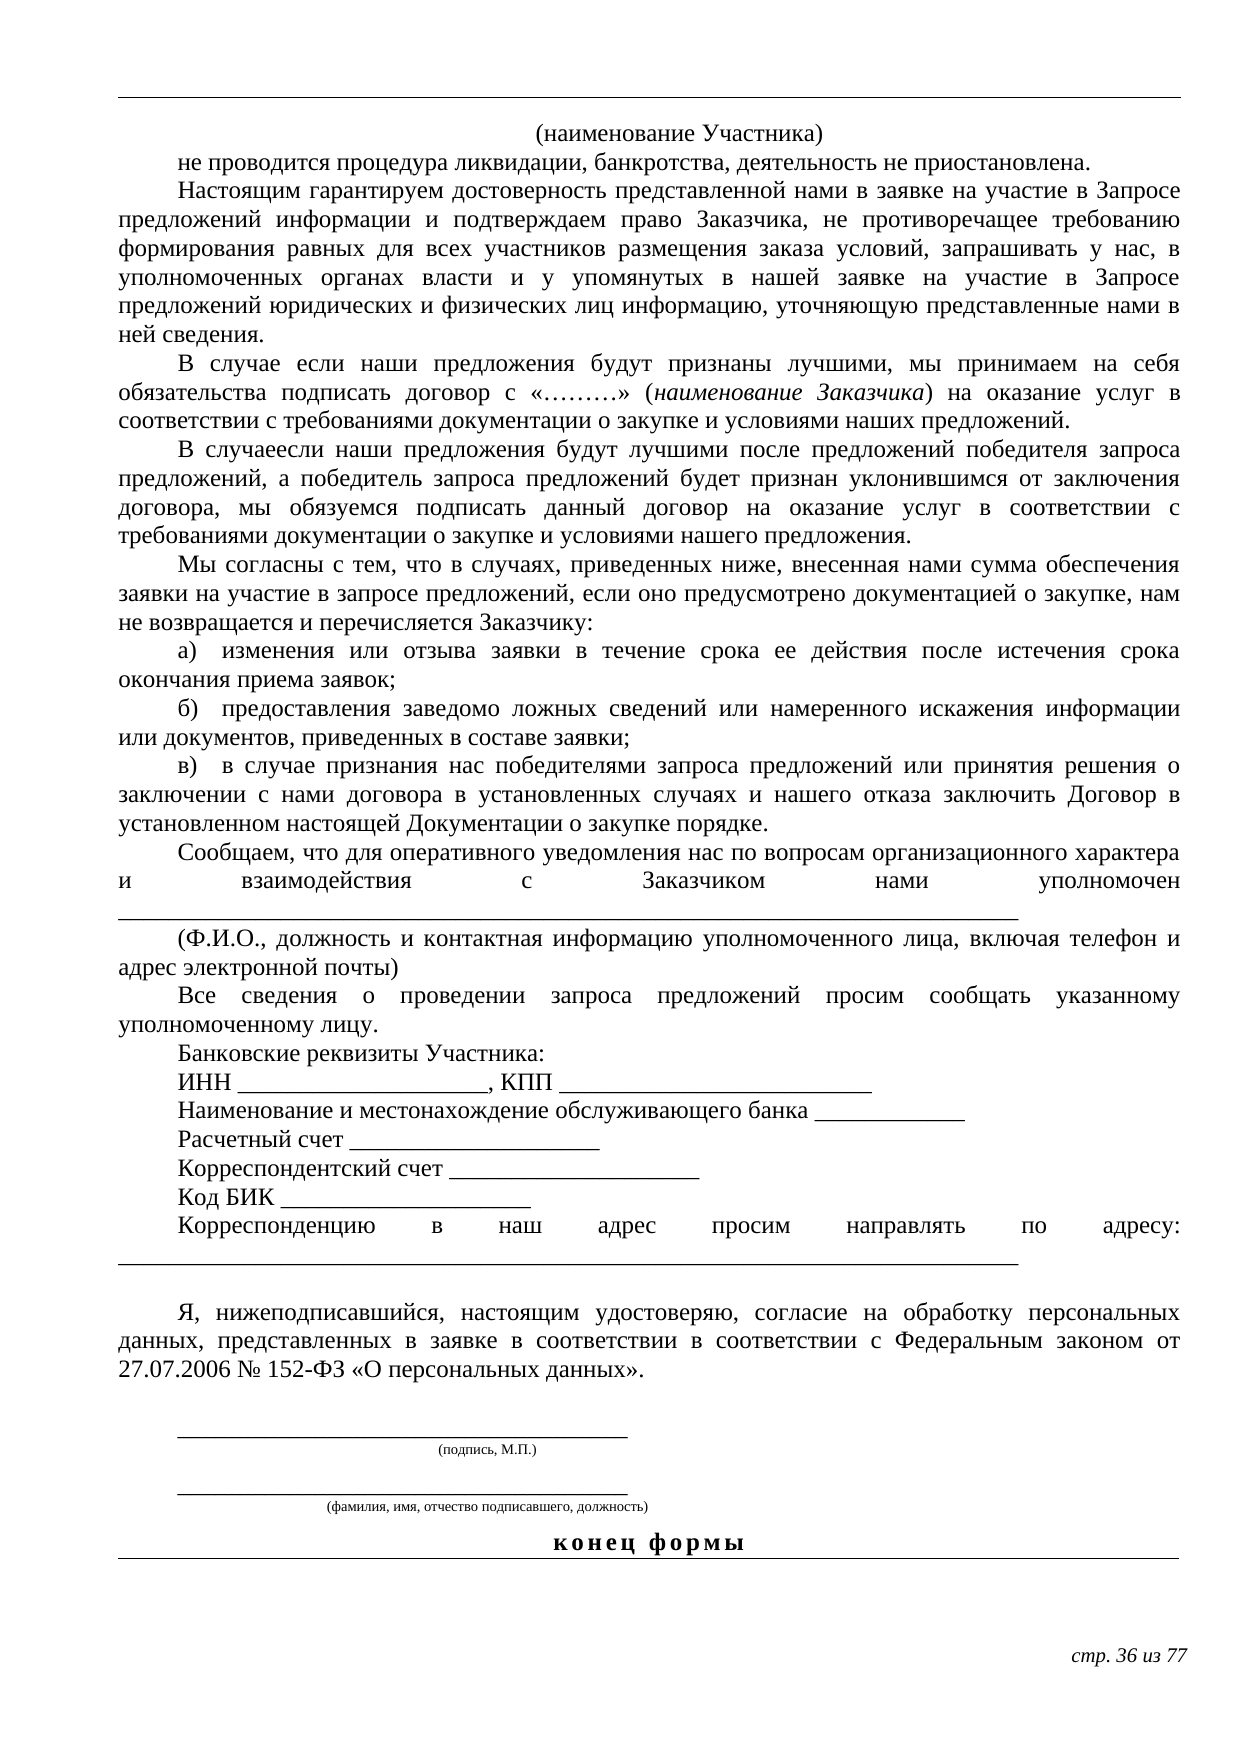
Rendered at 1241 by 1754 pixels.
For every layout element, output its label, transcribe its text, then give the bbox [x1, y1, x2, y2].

text Настоящим гарантируем достоверность представленной нами в заявке на участие в Запросе предложений информации и подтверждаем право Заказчика, не противоречащее требованию формирования равных для всех участников размещения заказа условий, запрашивать у нас, в уполномоченных органах власти и у упомянутых в нашей заявке на участие в Запросе предложений юридических и физических лиц информацию, уточняющую представленные нами в ней сведения. [118, 176, 1181, 348]
text ИНН ____________________, КПП _________________________ [118, 1067, 1181, 1096]
text Наименование и местонахождение обслуживающего банка ____________ [118, 1096, 1181, 1124]
list предоставления заведомо ложных сведений или намеренного искажения информации или документов, приведенных в составе заявки; [118, 693, 1181, 751]
text Банковские реквизиты Участника: [118, 1038, 1181, 1067]
text Корреспонденцию в наш адрес просим направлять по адресу: ________________________________________________________________________ [118, 1211, 1181, 1268]
text конец формы [118, 1527, 1179, 1558]
text не проводится процедура ликвидации, банкротства, деятельность не приостановлена. [118, 147, 1181, 176]
text В случае если наши предложения будут признаны лучшими, мы принимаем на себя обязательства подписать договор с «………» (наименование Заказчика) на оказание услуг в соответствии с требованиями документации о закупке и условиями наших предложений. [118, 348, 1181, 434]
text Я, нижеподписавшийся, настоящим удостоверяю, согласие на обработку персональных данных, представленных в заявке в соответствии в соответствии с Федеральным законом от 27.07.2006 № 152-ФЗ «О персональных данных». [118, 1297, 1181, 1383]
list в случае признания нас победителями запроса предложений или принятия решения о заключении с нами договора в установленных случаях и нашего отказа заключить Договор в установленном настоящей Документации о закупке порядке. [118, 751, 1181, 837]
text Корреспондентский счет ____________________ [118, 1153, 1181, 1182]
text Расчетный счет ____________________ [118, 1124, 1181, 1153]
text (подпись, М.П.) [118, 1441, 797, 1469]
text (фамилия, имя, отчество подписавшего, должность) [118, 1498, 797, 1527]
text (Ф.И.О., должность и контактная информацию уполномоченного лица, включая телефон и адрес электронной почты) [118, 923, 1181, 981]
text Код БИК ____________________ [118, 1182, 1181, 1211]
text (наименование Участника) [118, 118, 1181, 147]
list изменения или отзыва заявки в течение срока ее действия после истечения срока окончания приема заявок; [118, 636, 1181, 693]
text ____________________________________ [118, 1412, 1181, 1441]
text В случаеесли наши предложения будут лучшими после предложений победителя запроса предложений, а победитель запроса предложений будет признан уклонившимся от заключения договора, мы обязуемся подписать данный договор на оказание услуг в соответствии с требованиями документации о закупке и условиями нашего предложения. [118, 434, 1181, 549]
text ____________________________________ [118, 1469, 1181, 1498]
text Все сведения о проведении запроса предложений просим сообщать указанному уполномоченному лицу. [118, 981, 1181, 1038]
text Мы согласны с тем, что в случаях, приведенных ниже, внесенная нами сумма обеспечения заявки на участие в запросе предложений, если оно предусмотрено документацией о закупке, нам не возвращается и перечисляется Заказчику: [118, 549, 1181, 636]
text Сообщаем, что для оперативного уведомления нас по вопросам организационного характера и взаимодействия с Заказчиком нами уполномочен ________________________________________________________________________ [118, 837, 1181, 923]
